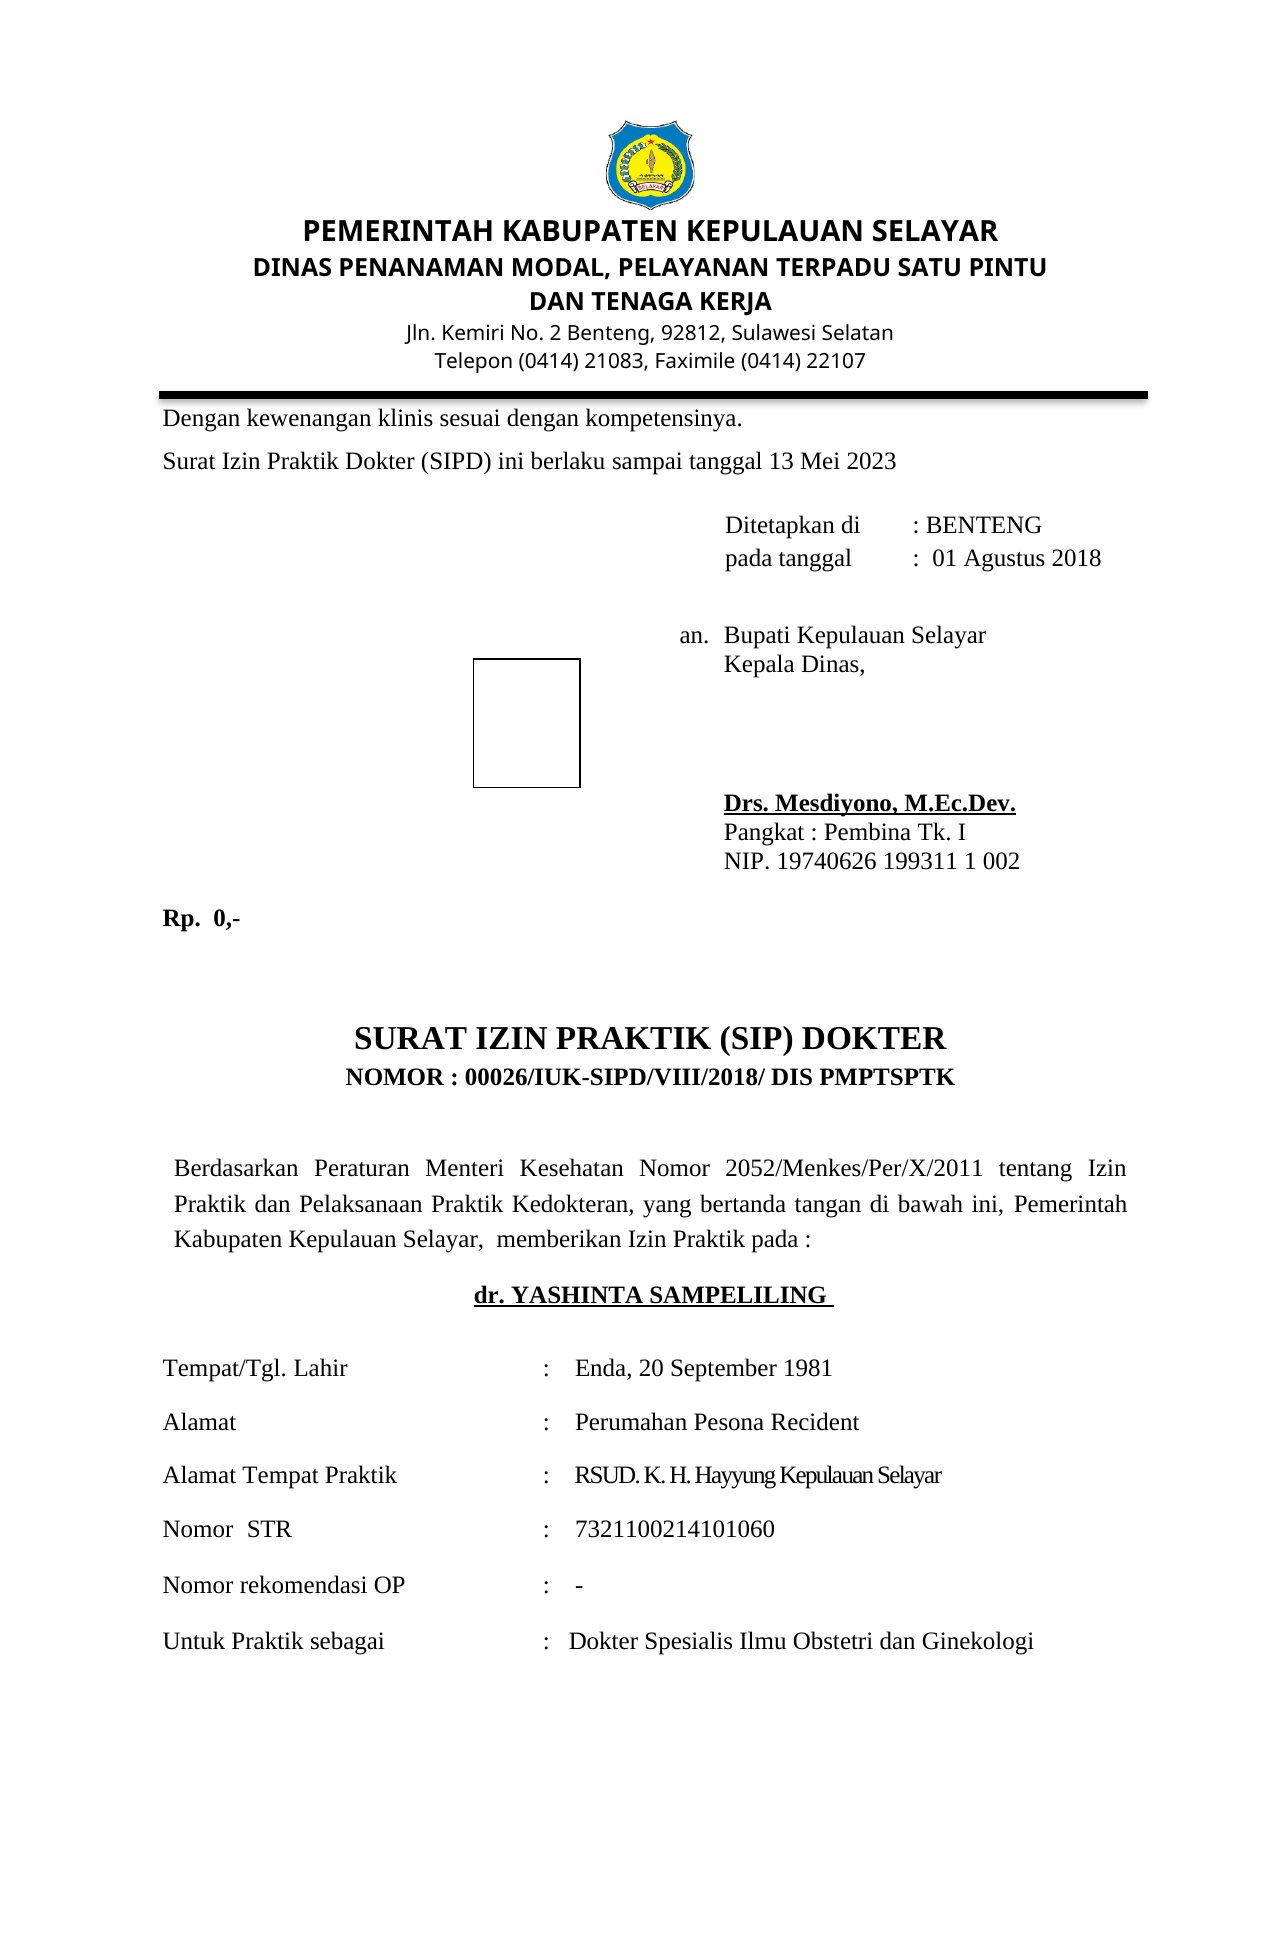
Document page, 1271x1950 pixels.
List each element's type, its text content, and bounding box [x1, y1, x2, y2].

text NOMOR : 00026/IUK-SIPD/VIII/2018/ DIS PMPTSPTK [257, 1062, 1043, 1091]
text Pangkat : Pembina Tk. I [162, 817, 1138, 846]
text Nomor rekomendasi OP : - [162, 1570, 1073, 1599]
text Tempat/Tgl. Lahir : Enda, 20 September 1981 [162, 1353, 1138, 1382]
text Alamat : Perumahan Pesona Recident [162, 1407, 1138, 1436]
text Dengan kewenangan klinis sesuai dengan kompetensinya. Surat Izin Praktik Dokter (SIPD) ini berlaku sampai tanggal 13 Mei 2023 [162, 403, 1001, 475]
text pada tanggal : 01 Agustus 2018 [725, 543, 1138, 572]
text Ditetapkan di : BENTENG [725, 510, 1138, 539]
picture [606, 120, 695, 210]
text Kepala Dinas, [162, 649, 1138, 677]
text Berdasarkan Peraturan Menteri Kesehatan Nomor 2052/Menkes/Per/X/2011 tentang Izin Praktik dan Pelaksanaan Praktik Kedokteran, yang bertanda tangan di bawah ini, Pemerintah Kabupaten Kepulauan Selayar, memberikan Izin Praktik pada : [174, 1153, 1127, 1253]
text SURAT IZIN PRAKTIK (SIP) DOKTER [257, 1018, 1043, 1057]
text Alamat Tempat Praktik : RSUD. K. H. Hayyung Kepulauan Selayar [162, 1461, 1138, 1489]
text Rp. 0,- [162, 903, 1138, 932]
text Drs. Mesdiyono, M.Ec.Dev. [162, 788, 1138, 817]
text Untuk Praktik sebagai : Dokter Spesialis Ilmu Obstetri dan Ginekologi [162, 1626, 1094, 1655]
text Nomor STR : 7321100214101060 [162, 1514, 1073, 1543]
text an. Bupati Kepulauan Selayar [162, 620, 1138, 649]
text dr. YASHINTA SAMPELILING [162, 1280, 1138, 1309]
text NIP. 19740626 199311 1 002 [162, 846, 1138, 874]
